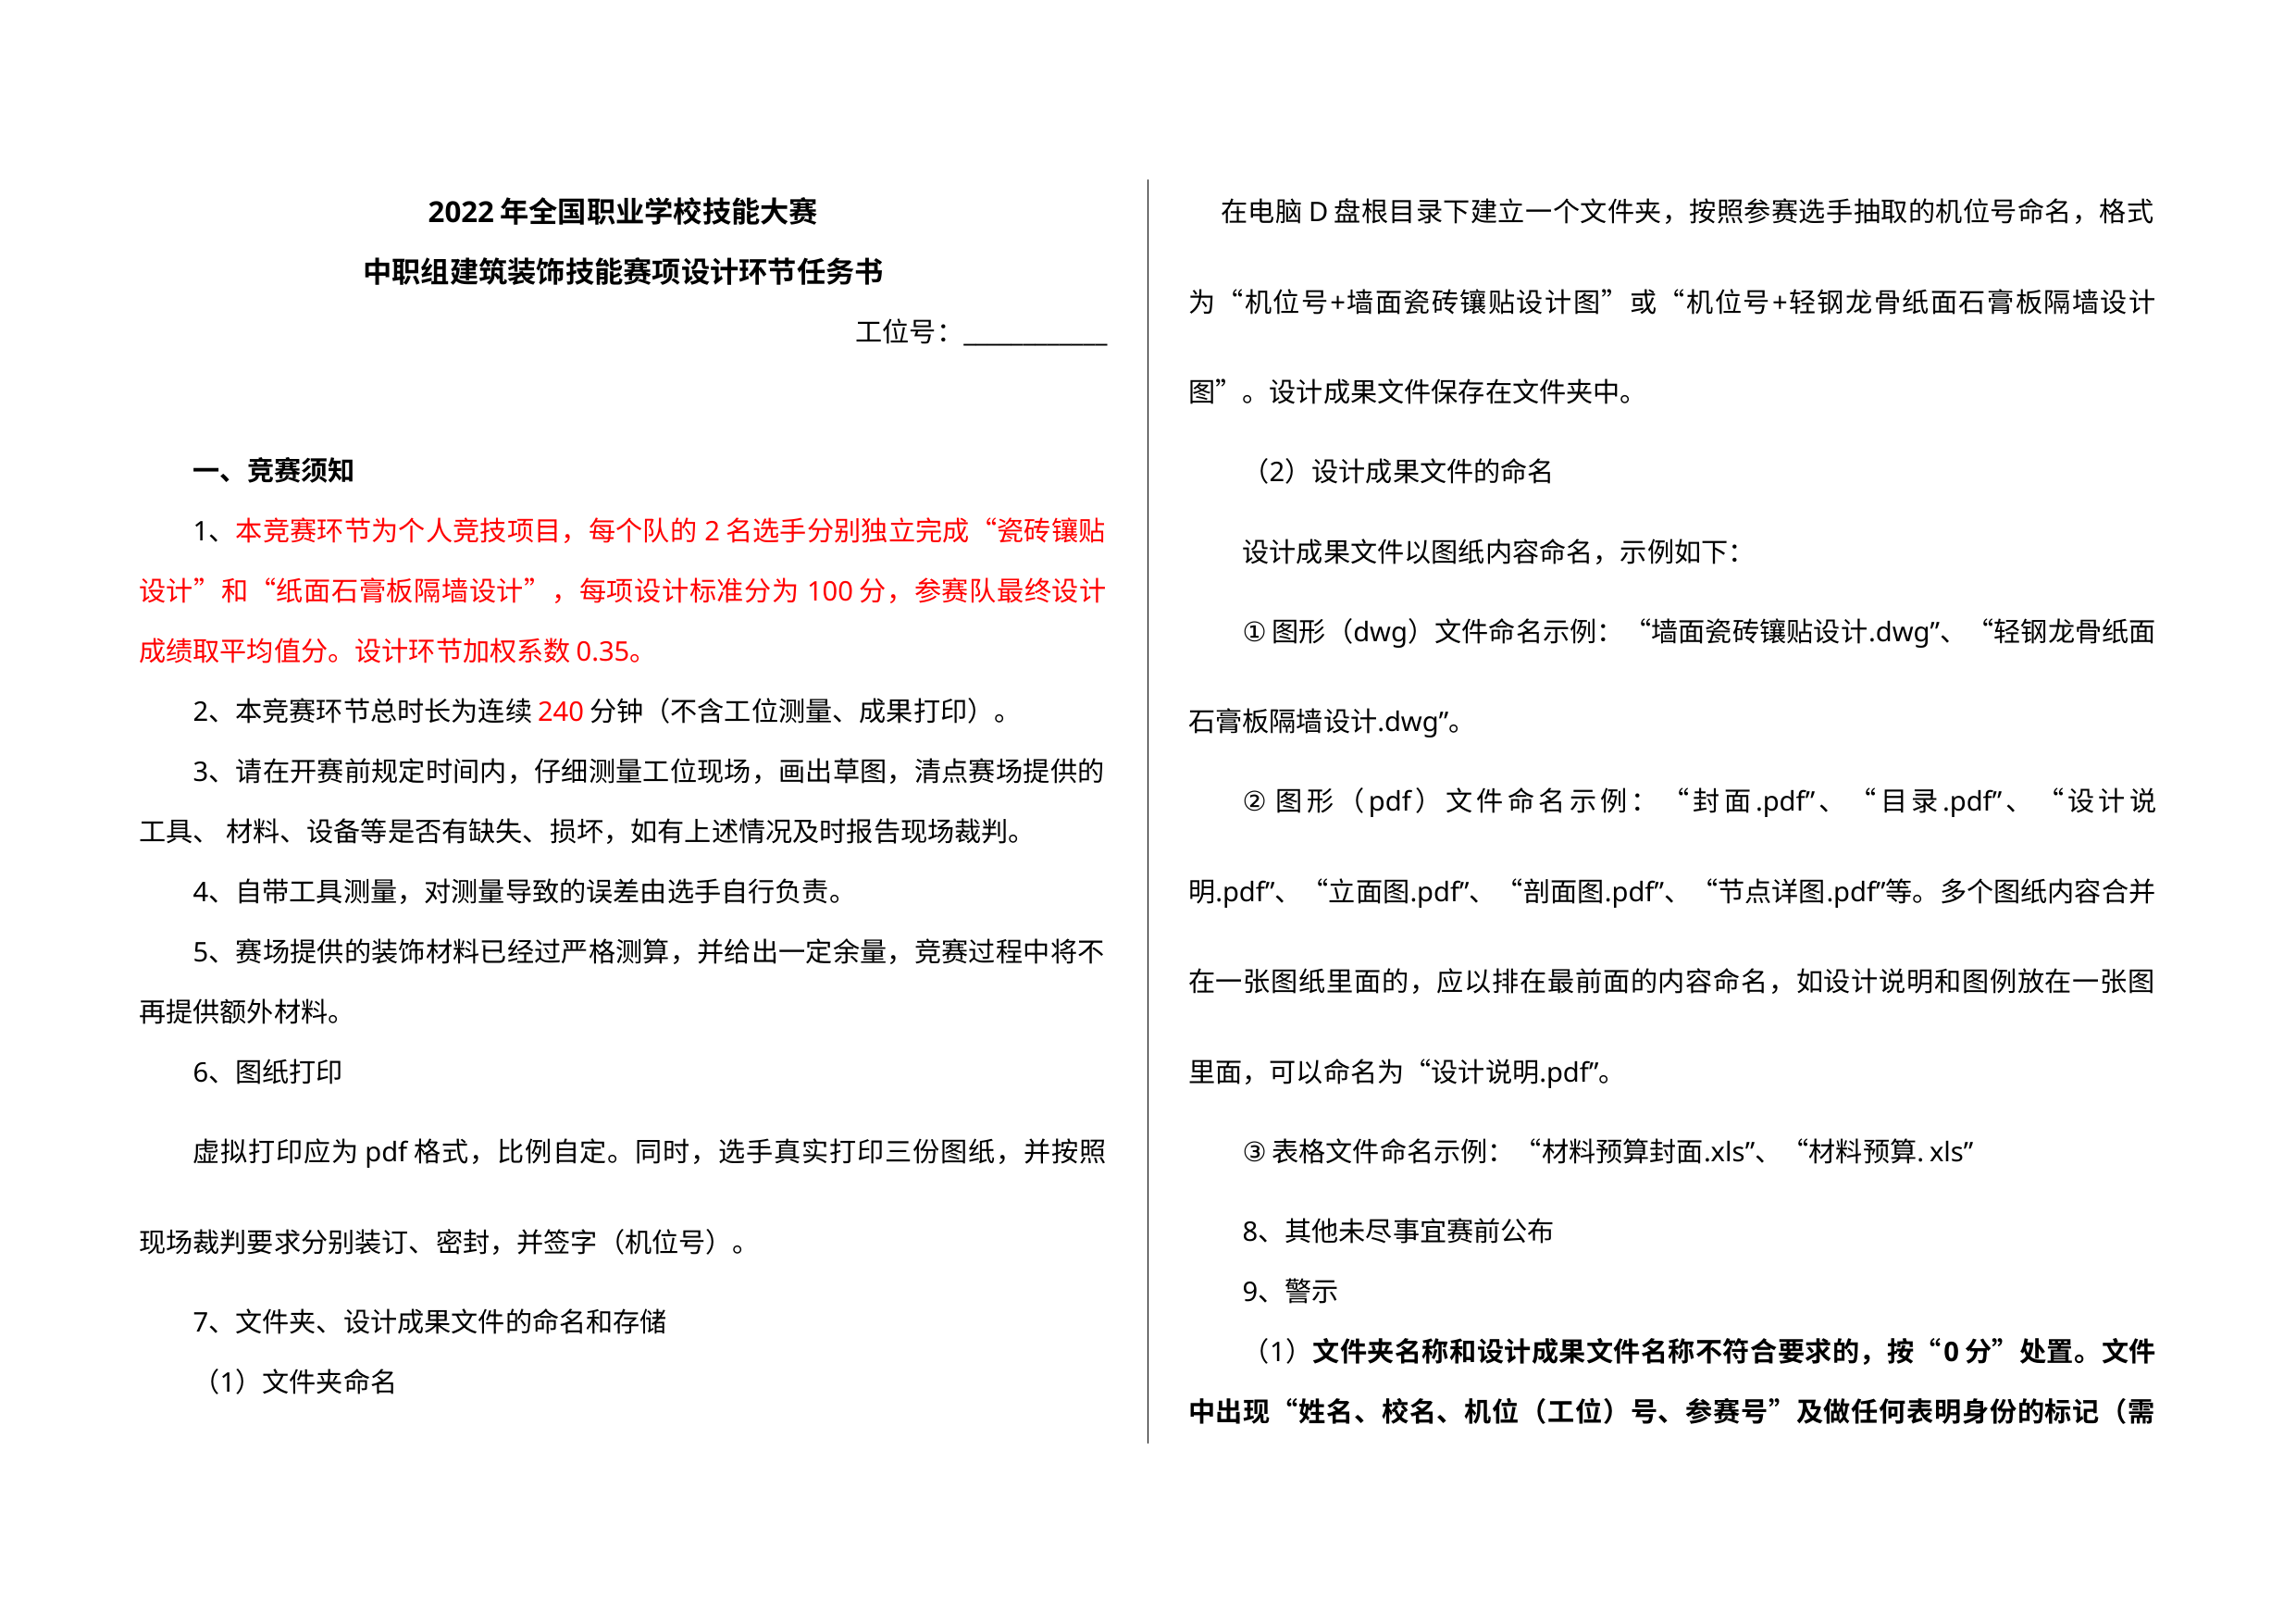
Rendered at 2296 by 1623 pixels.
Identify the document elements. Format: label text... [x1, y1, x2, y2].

text 一、竞赛须知 [139, 439, 1107, 499]
text 3、请在开赛前规定时间内，仔细测量工位现场，画出草图，清点赛场提供的工具、 材料、设备等是否有缺失、损坏，如有上述情况及时报告现场裁判。 [139, 739, 1107, 860]
text 2、本竞赛环节总时长为连续240分钟（不含工位测量、成果打印）。 [139, 679, 1107, 739]
text 虚拟打印应为pdf格式，比例自定。同时，选手真实打印三份图纸，并按照现场裁判要求分别装订、密封，并签字（机位号）。 [139, 1120, 1107, 1270]
text ②图形（pdf）文件命名示例：“封面.pdf”、“目录.pdf”、“设计说明.pdf”、“立面图.pdf”、“剖面图.pdf”、“节点详图.pdf”等。多个图纸内容合并在一张图纸里面的，应以排在最前面的内容命名，如设计说明和图例放在一张图里面，可以命名为“设计说明.pdf”。 [1188, 770, 2156, 1100]
text 6、图纸打印 [139, 1040, 1107, 1100]
text 中职组建筑装饰技能赛项设计环节任务书 [139, 240, 1107, 300]
text （1）文件夹名称和设计成果文件名称不符合要求的，按“0分”处置。文件中出现“姓名、校名、机位（工位）号、参赛号”及做任何表明身份的标记（需当值裁判确认签字），均不给予评分，成绩按照“0分”处理。设计成果文件未存入相应文件夹、文件夹存储位置错误的，按未完成任务处理。 [1188, 1319, 2156, 1440]
text 2022年全国职业学校技能大赛 [139, 180, 1107, 240]
text 5、赛场提供的装饰材料已经过严格测算，并给出一定余量，竞赛过程中将不再提供额外材料。 [139, 920, 1107, 1040]
text 设计成果文件以图纸内容命名，示例如下： [1188, 520, 2156, 580]
text 在电脑D盘根目录下建立一个文件夹，按照参赛选手抽取的机位号命名，格式为“机位号+墙面瓷砖镶贴设计图”或“机位号+轻钢龙骨纸面石膏板隔墙设计图”。设计成果文件保存在文件夹中。 [1188, 180, 2156, 420]
text 1、本竞赛环节为个人竞技项目，每个队的2名选手分别独立完成“瓷砖镶贴设计”和“纸面石膏板隔墙设计”，每项设计标准分为100分，参赛队最终设计成绩取平均值分。设计环节加权系数0.35。 [139, 499, 1107, 679]
text 4、自带工具测量，对测量导致的误差由选手自行负责。 [139, 860, 1107, 920]
text ①图形（dwg）文件命名示例：“墙面瓷砖镶贴设计.dwg”、“轻钢龙骨纸面石膏板隔墙设计.dwg”。 [1188, 600, 2156, 750]
text （1）文件夹命名 [139, 1350, 1107, 1410]
text 7、文件夹、设计成果文件的命名和存储 [139, 1290, 1107, 1350]
text 工位号：____________ [139, 300, 1107, 360]
text 8、其他未尽事宜赛前公布 [1188, 1199, 2156, 1259]
text 9、警示 [1188, 1259, 2156, 1319]
text ③表格文件命名示例：“材料预算封面.xls”、“材料预算. xls” [1188, 1120, 2156, 1180]
text （2）设计成果文件的命名 [1188, 440, 2156, 501]
